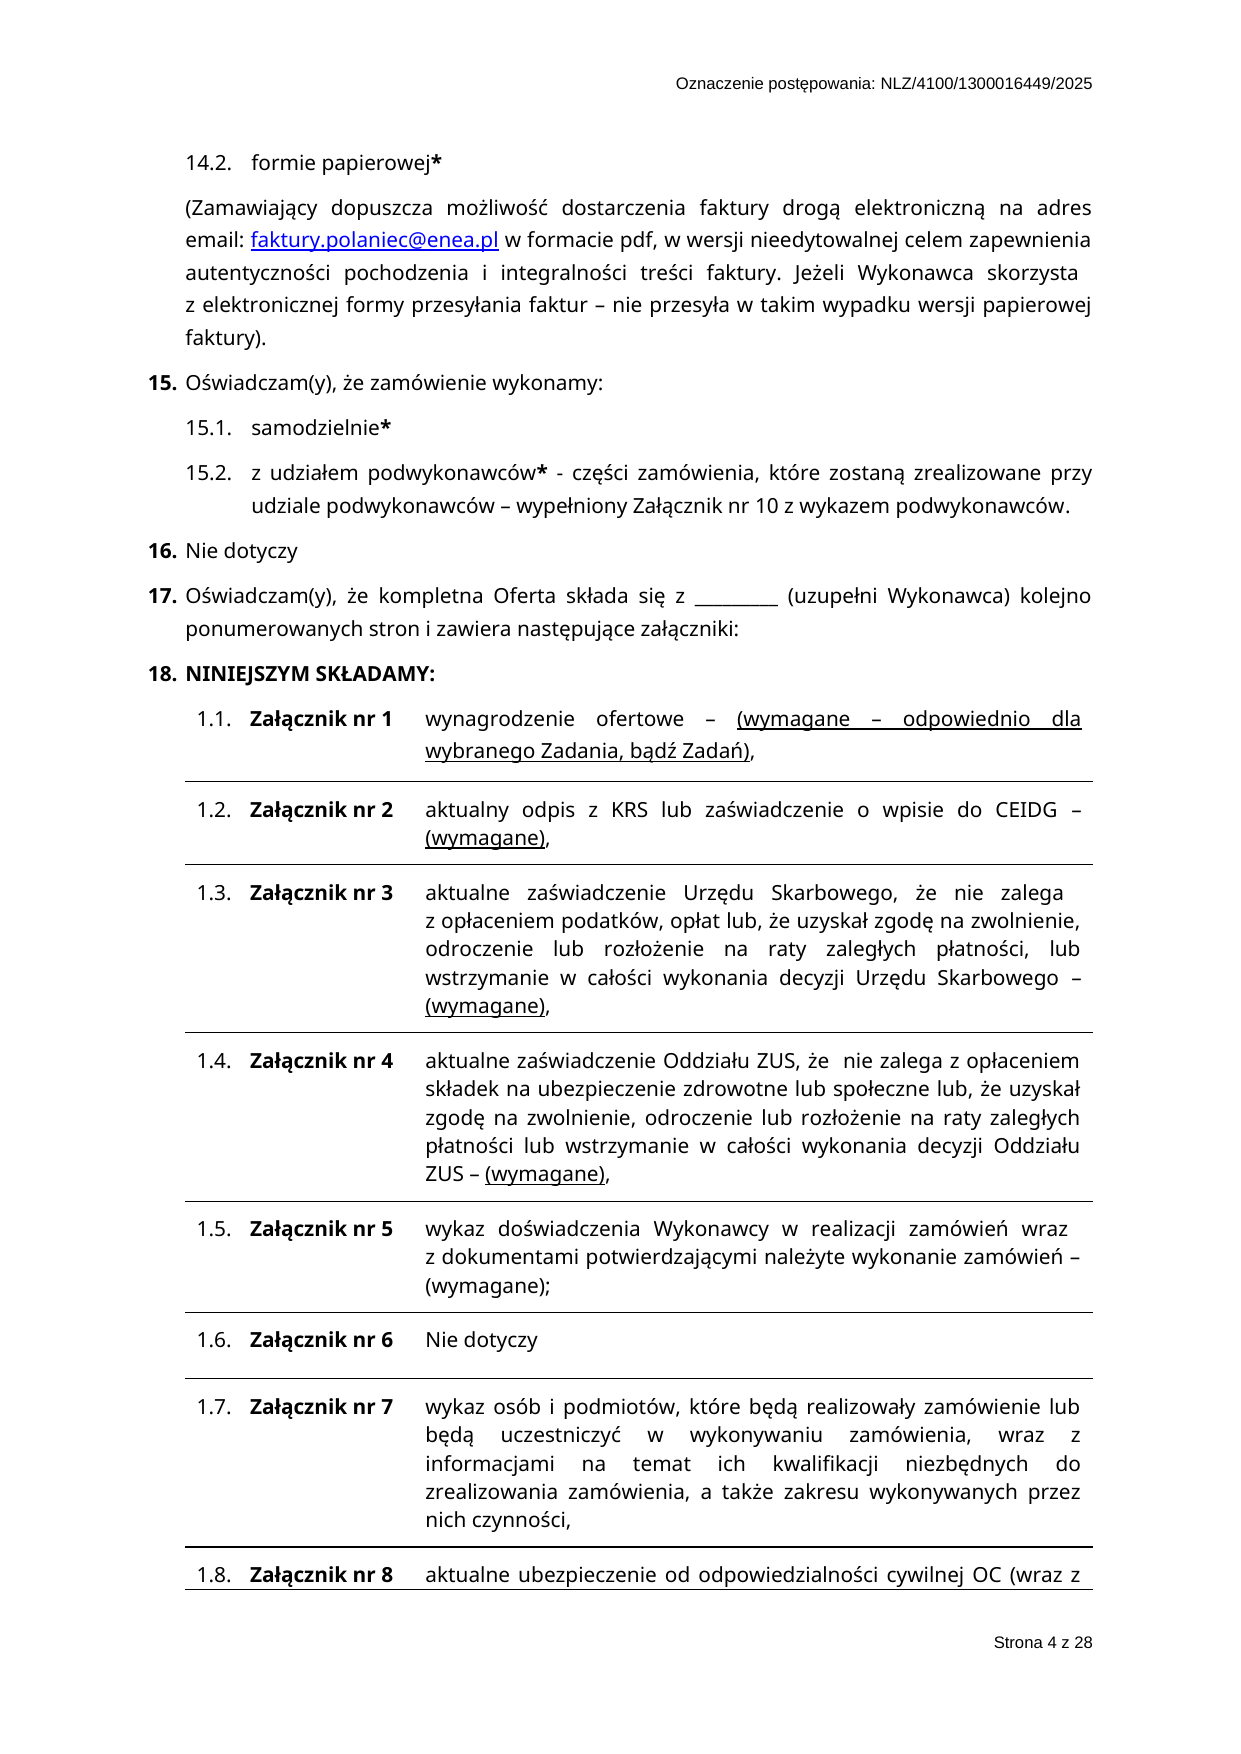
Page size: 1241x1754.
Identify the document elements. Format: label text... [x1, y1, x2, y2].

table_cell Nie dotyczy [414, 1313, 1093, 1378]
list NINIEJSZYM SKŁADAMY: [148, 659, 1093, 687]
table_cell aktualne zaświadczenie Oddziału ZUS, że nie zalega z opłaceniem składek na ubezpieczenie zdrowotne lub społeczne lub, że uzyskał zgodę na zwolnienie, odroczenie lub rozłożenie na raty zaległych płatności lub wstrzymanie w całości wykonania decyzji Oddziału ZUS – (wymagane), [414, 1033, 1093, 1201]
table_cell Załącznik nr 8 [185, 1548, 414, 1588]
list Nie dotyczy [148, 536, 1093, 564]
list Oświadczam(y), że zamówienie wykonamy: [148, 368, 1093, 397]
table_header wynagrodzenie ofertowe – (wymagane – odpowiednio dla wybranego Zadania, bądź Zadań), [414, 692, 1093, 781]
table_cell aktualny odpis z KRS lub zaświadczenie o wpisie do CEIDG – (wymagane), [414, 782, 1093, 864]
table_header Załącznik nr 1 [185, 692, 414, 781]
list formie papierowej* [185, 148, 1093, 176]
table_cell Załącznik nr 7 [185, 1379, 414, 1546]
list samodzielnie* [185, 413, 1093, 442]
list Oświadczam(y), że kompletna Oferta składa się z _________ (uzupełni Wykonawca) kolejno ponumerowanych stron i zawiera następujące załączniki: [148, 581, 1093, 642]
text (Zamawiający dopuszcza możliwość dostarczenia faktury drogą elektroniczną na adres email: faktury.polaniec@enea.pl w formacie pdf, w wersji nieedytowalnej celem zapewnienia autentyczności pochodzenia i integralności treści faktury. Jeżeli Wykonawca skorzysta z elektronicznej formy przesyłania faktur – nie przesyła w takim wypadku wersji papierowej faktury). [185, 193, 1093, 352]
table_cell aktualne zaświadczenie Urzędu Skarbowego, że nie zalega z opłaceniem podatków, opłat lub, że uzyskał zgodę na zwolnienie, odroczenie lub rozłożenie na raty zaległych płatności, lub wstrzymanie w całości wykonania decyzji Urzędu Skarbowego – (wymagane), [414, 865, 1093, 1032]
table_cell Załącznik nr 4 [185, 1033, 414, 1201]
list z udziałem podwykonawców* - części zamówienia, które zostaną zrealizowane przy udziale podwykonawców – wypełniony Załącznik nr 10 z wykazem podwykonawców. [185, 458, 1093, 519]
table_cell wykaz doświadczenia Wykonawcy w realizacji zamówień wraz z dokumentami potwierdzającymi należyte wykonanie zamówień – (wymagane); [414, 1202, 1093, 1312]
table_cell Załącznik nr 5 [185, 1202, 414, 1312]
table_cell Załącznik nr 2 [185, 782, 414, 864]
table_cell Załącznik nr 3 [185, 865, 414, 1032]
table_cell Załącznik nr 6 [185, 1313, 414, 1378]
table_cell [414, 1548, 1093, 1588]
table_cell wykaz osób i podmiotów, które będą realizowały zamówienie lub będą uczestniczyć w wykonywaniu zamówienia, wraz z informacjami na temat ich kwalifikacji niezbędnych do zrealizowania zamówienia, a także zakresu wykonywanych przez nich czynności, [414, 1379, 1093, 1546]
